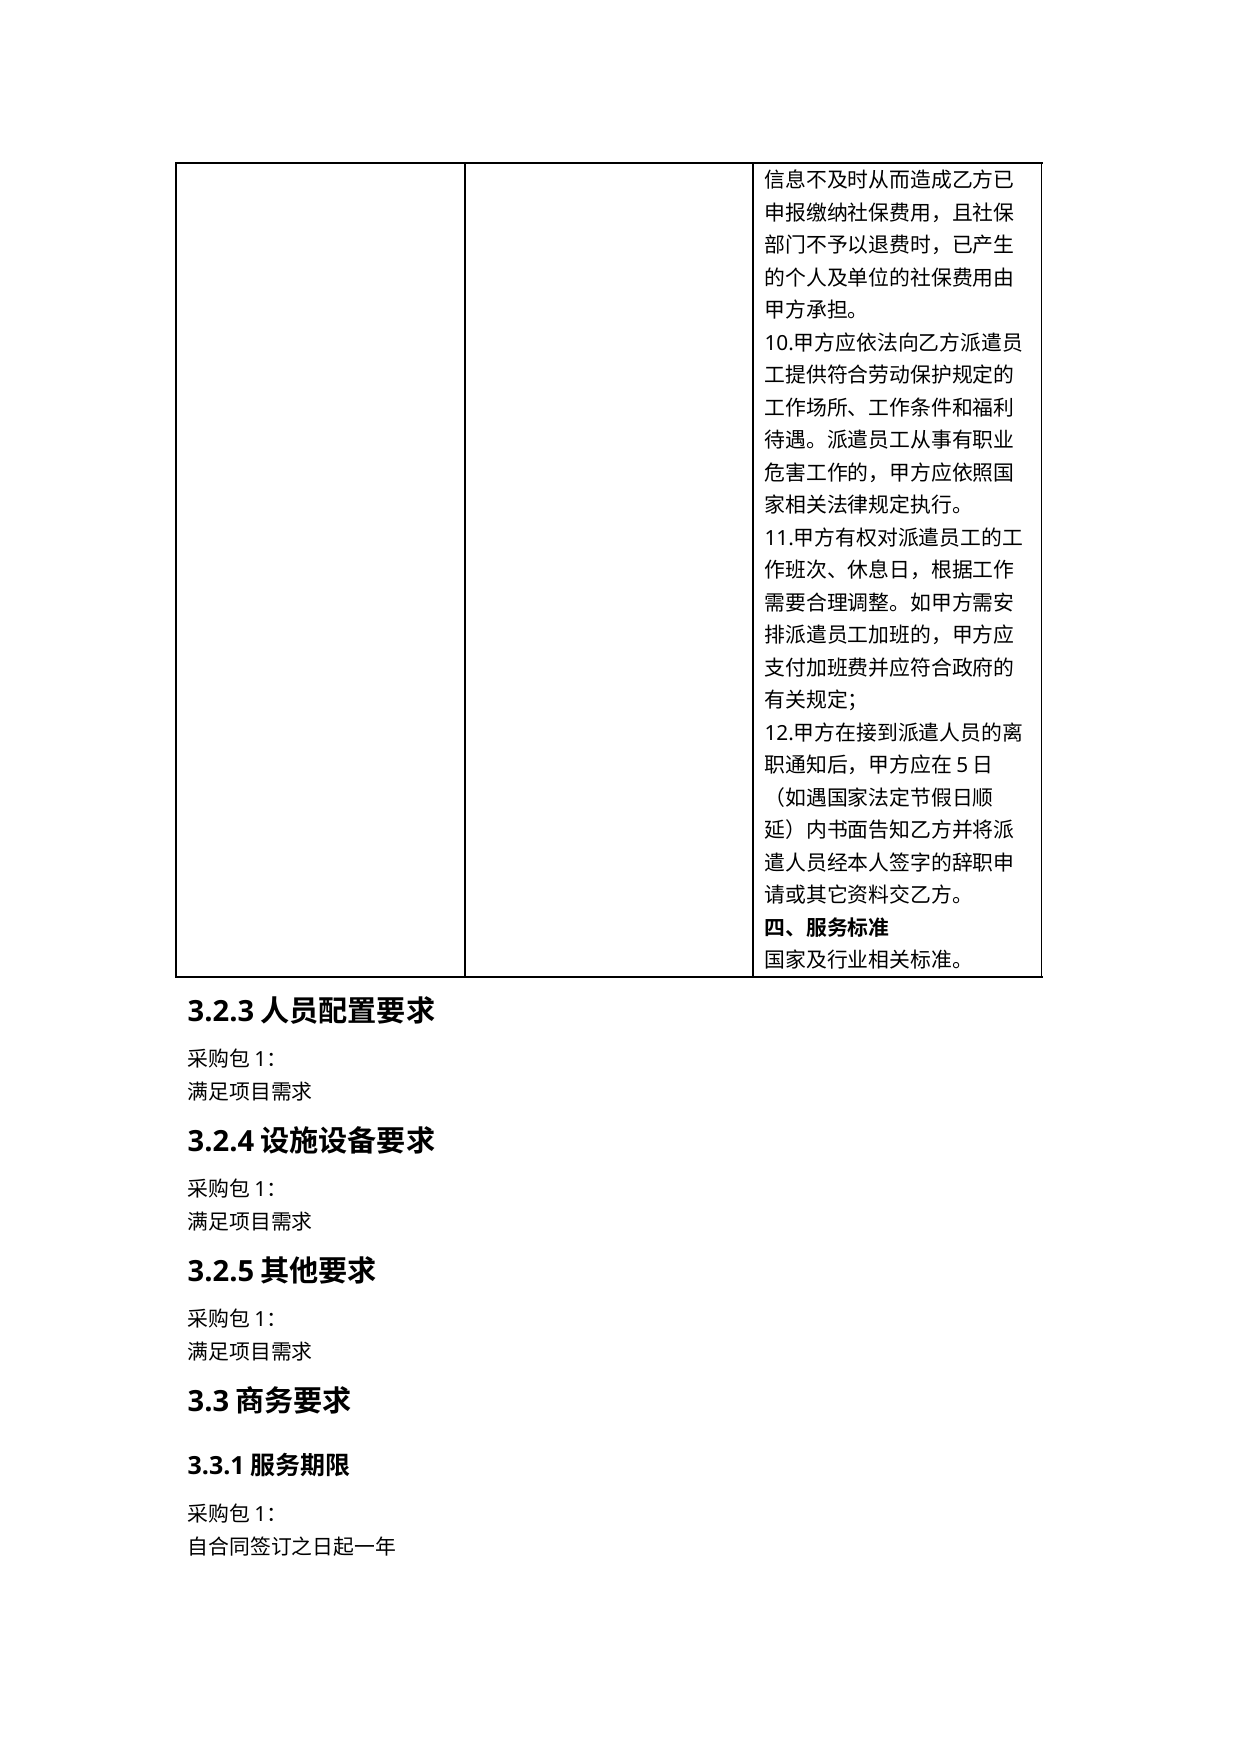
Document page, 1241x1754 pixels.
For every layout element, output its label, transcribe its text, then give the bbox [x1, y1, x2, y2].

text 采购包1： [187, 1303, 1053, 1335]
table_cell [466, 164, 752, 976]
text 3.2.3人员配置要求 [187, 978, 1053, 1043]
text 采购包1： [187, 1043, 1053, 1075]
text 3.3商务要求 [187, 1368, 1053, 1433]
table_cell 1 [177, 164, 464, 976]
text 采购包1： [187, 1173, 1053, 1205]
text 采购包1： [187, 1498, 1053, 1530]
text 自合同签订之日起一年 [187, 1530, 1053, 1563]
text 3.2.4设施设备要求 [187, 1108, 1053, 1173]
text 满足项目需求 [187, 1075, 1053, 1108]
text 3.2.5其他要求 [187, 1238, 1053, 1303]
text 满足项目需求 [187, 1335, 1053, 1368]
text 3.3.1服务期限 [187, 1433, 1053, 1498]
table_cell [754, 164, 1041, 976]
text 满足项目需求 [187, 1205, 1053, 1238]
